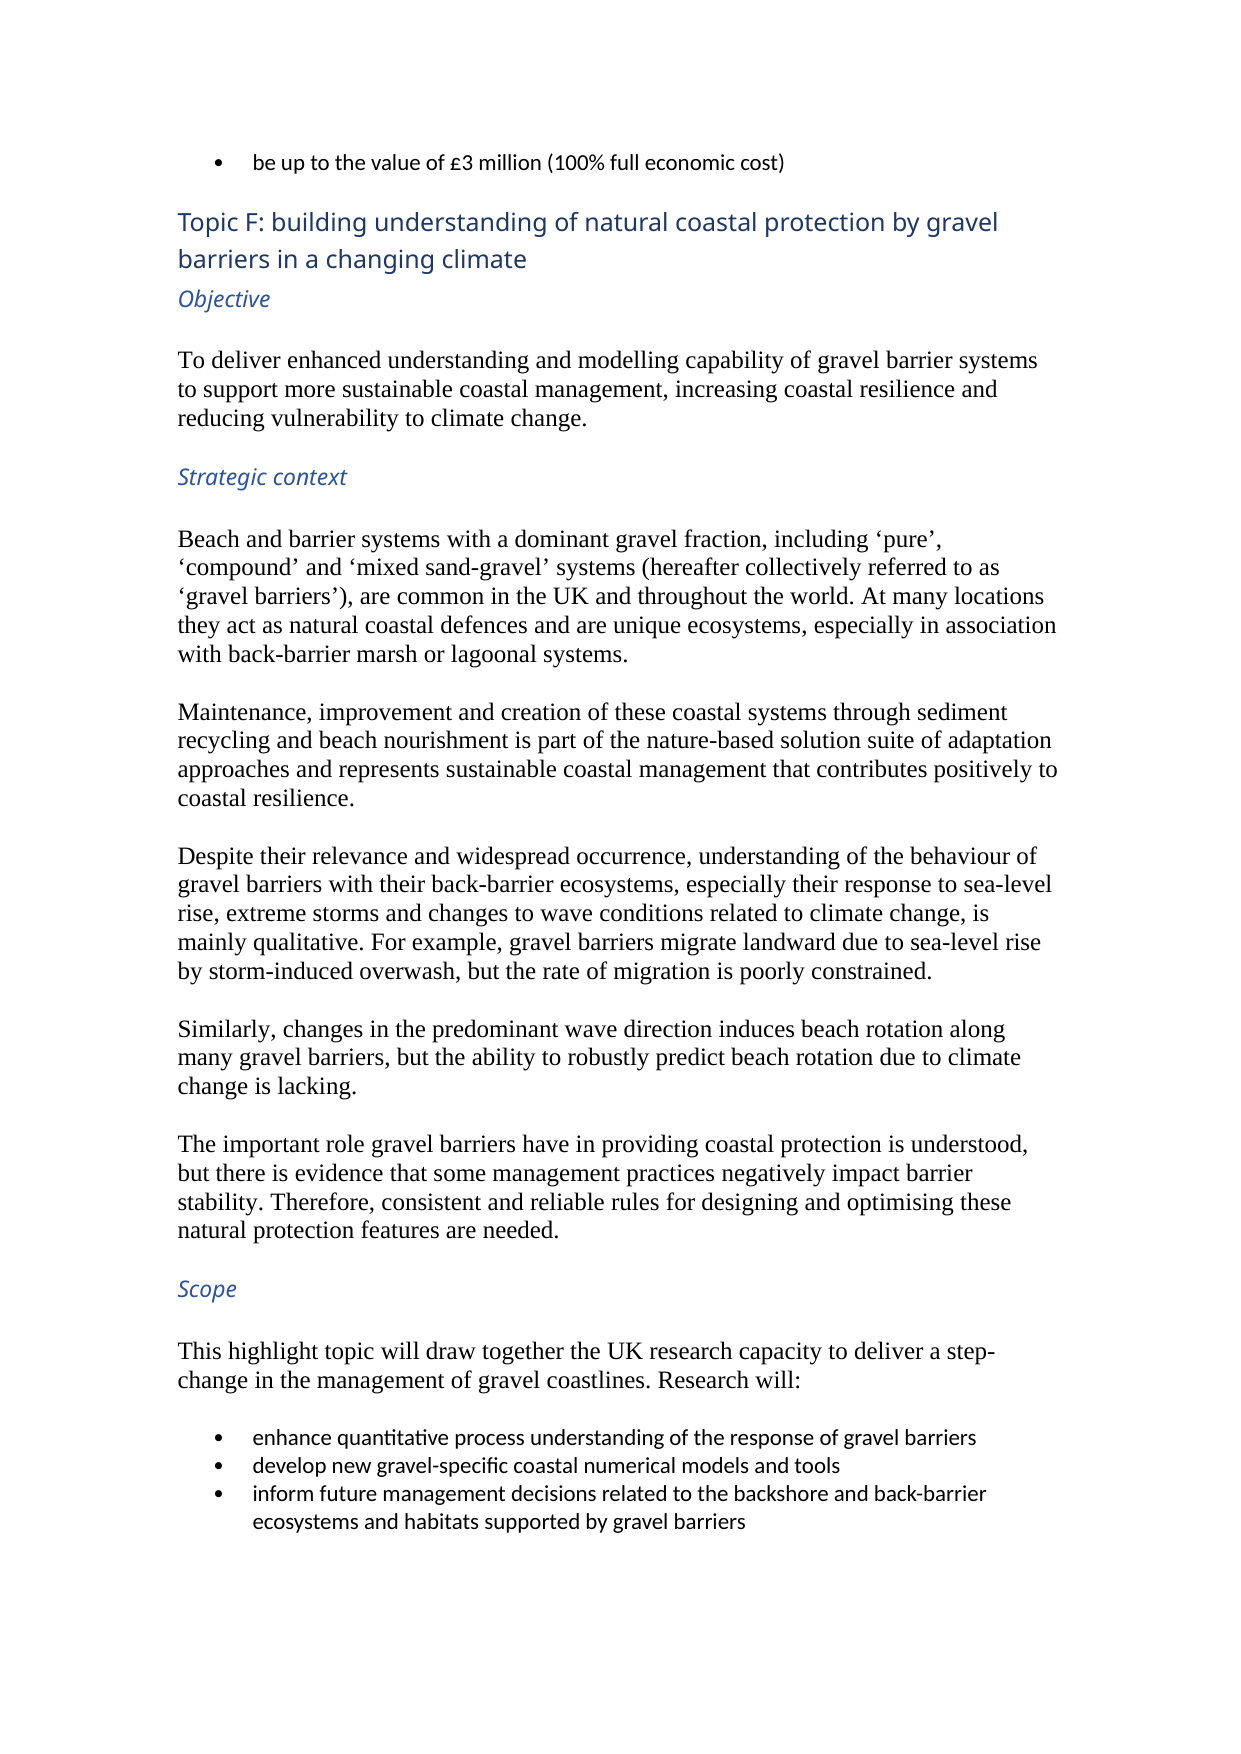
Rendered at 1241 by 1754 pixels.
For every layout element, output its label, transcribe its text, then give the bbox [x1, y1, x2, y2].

subtitle Scope [177, 1273, 1063, 1304]
text The important role gravel barriers have in providing coastal protection is understood, but there is evidence that some management practices negatively impact barrier stability. Therefore, consistent and reliable rules for designing and optimising these natural protection features are needed. [177, 1129, 1063, 1244]
text Beach and barrier systems with a dominant gravel fraction, including ‘pure’, ‘compound’ and ‘mixed sand-gravel’ systems (hereafter collectively referred to as ‘gravel barriers’), are common in the UK and throughout the world. At many locations they act as natural coastal defences and are unique ecosystems, especially in association with back-barrier marsh or lagoonal systems. [177, 524, 1063, 667]
list inform future management decisions related to the backshore and back-barrier ecosystems and habitats supported by gravel barriers [215, 1479, 1063, 1535]
subtitle Strategic context [177, 461, 1063, 492]
subtitle Objective [177, 282, 1063, 314]
text To deliver enhanced understanding and modelling capability of gravel barrier systems to support more sustainable coastal management, increasing coastal resilience and reducing vulnerability to climate change. [177, 345, 1063, 432]
text Similarly, changes in the predominant wave direction induces beach rotation along many gravel barriers, but the ability to robustly predict beach rotation due to climate change is lacking. [177, 1014, 1063, 1100]
list be up to the value of £3 million (100% full economic cost) [215, 148, 1063, 176]
text Despite their relevance and widespread occurrence, understanding of the behaviour of gravel barriers with their back-barrier ecosystems, especially their response to sea-level rise, extreme storms and changes to wave conditions related to climate change, is mainly qualitative. For example, gravel barriers migrate landward due to sea-level rise by storm-induced overwash, but the rate of migration is poorly constrained. [177, 841, 1063, 984]
subtitle Topic F: building understanding of natural coastal protection by gravel barriers in a changing climate [177, 205, 1063, 276]
list develop new gravel-specific coastal numerical models and tools [215, 1451, 1063, 1479]
text Maintenance, improvement and creation of these coastal systems through sediment recycling and beach nourishment is part of the nature-based solution suite of adaptation approaches and represents sustainable coastal management that contributes positively to coastal resilience. [177, 697, 1063, 812]
list enhance quantitative process understanding of the response of gravel barriers [215, 1423, 1063, 1451]
text This highlight topic will draw together the UK research capacity to deliver a step-change in the management of gravel coastlines. Research will: [177, 1336, 1063, 1394]
